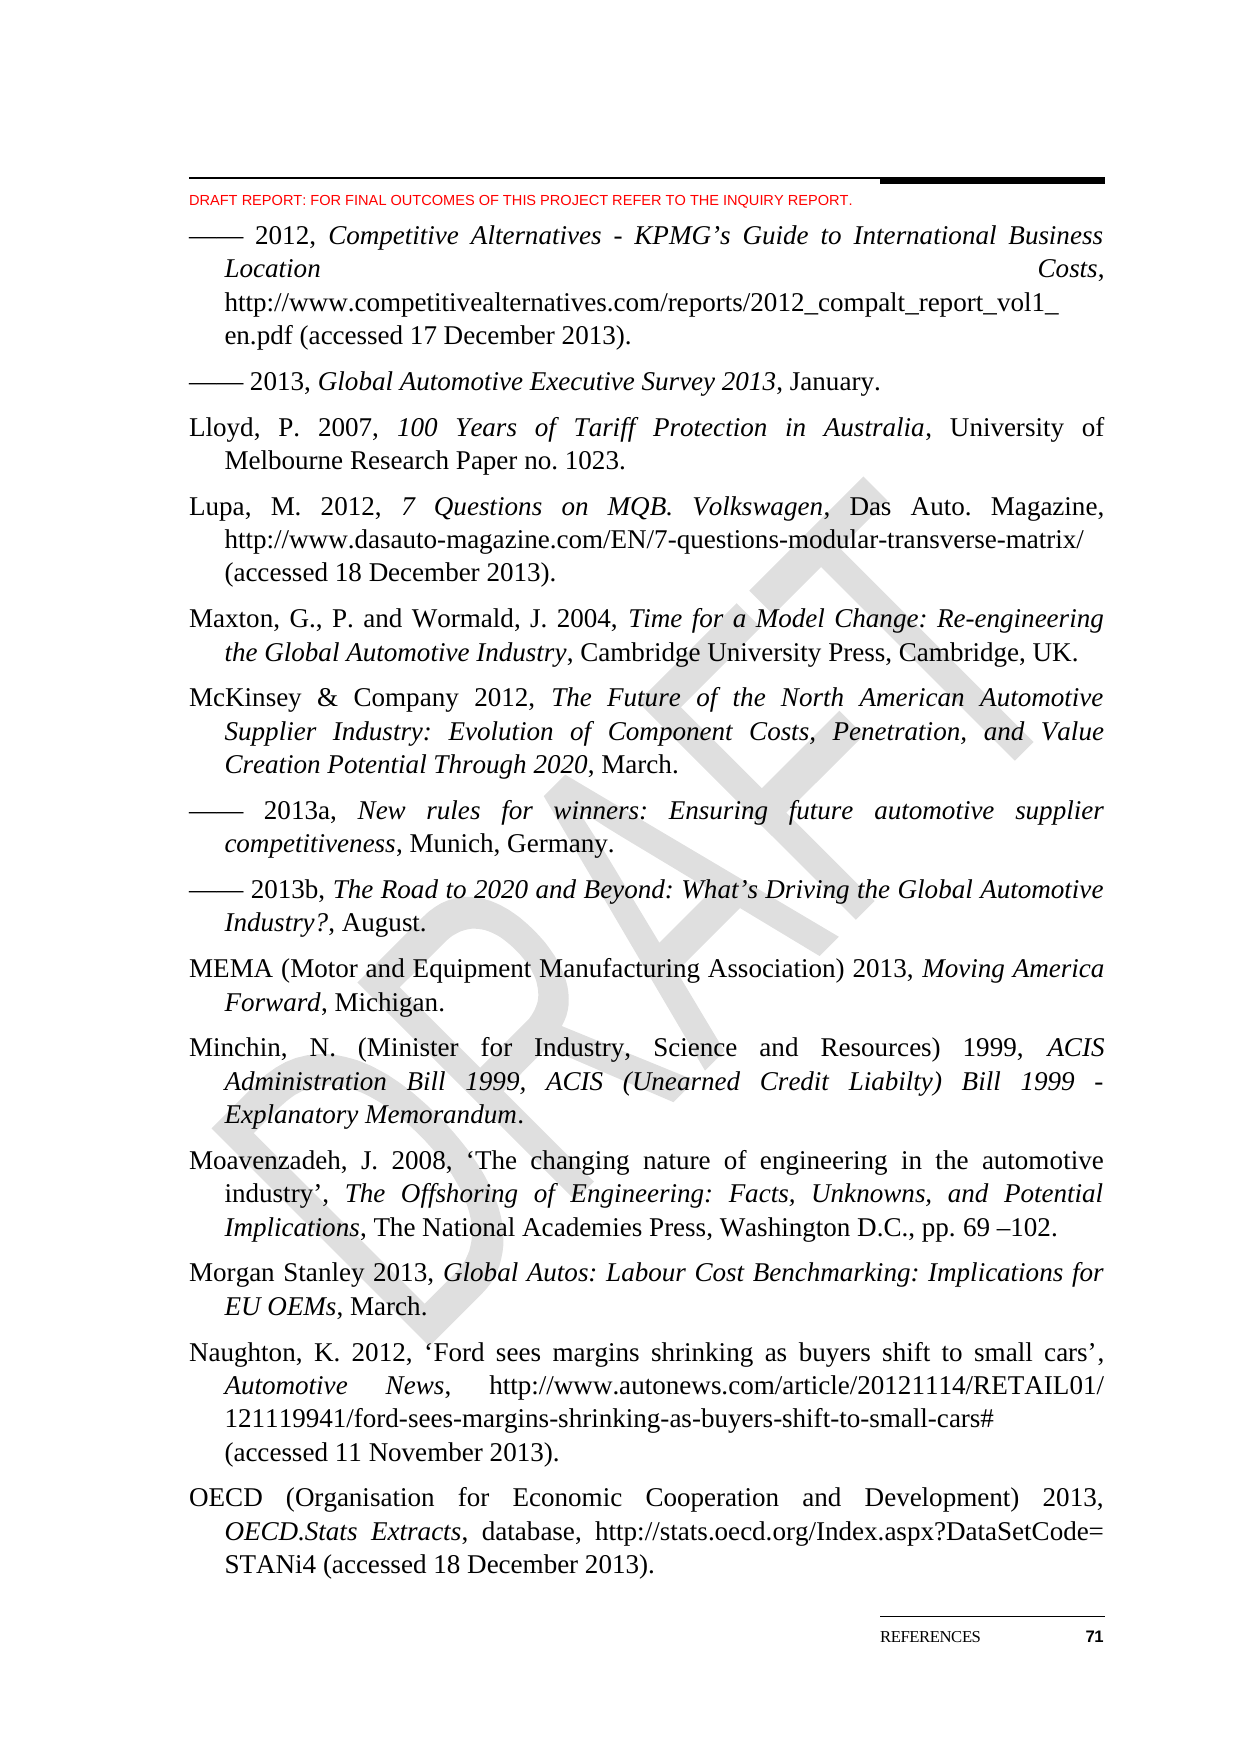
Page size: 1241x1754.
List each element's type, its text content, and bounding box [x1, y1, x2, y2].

text —— 2013, Global Automotive Executive Survey 2013, January. [189, 363, 1104, 396]
text Moavenzadeh, J. 2008, ‘The changing nature of engineering in the automotive industry’, The Offshoring of Engineering: Facts, Unknowns, and Potential Implications, The National Academies Press, Washington D.C., pp. 69 –102. [189, 1142, 1104, 1242]
text Minchin, N. (Minister for Industry, Science and Resources) 1999, ACIS Administration Bill 1999, ACIS (Unearned Credit Liabilty) Bill 1999 - Explanatory Memorandum. [189, 1029, 1104, 1129]
text MEMA (Motor and Equipment Manufacturing Association) 2013, Moving America Forward, Michigan. [189, 950, 1104, 1017]
text —— 2013a, New rules for winners: Ensuring future automotive supplier competitiveness, Munich, Germany. [189, 792, 1104, 858]
text —— 2012, Competitive Alternatives - KPMG’s Guide to International Business Location Costs, http://www.competitivealternatives.com/reports/2012_compalt_report_vol1_ en.pdf (accessed 17 December 2013). [189, 217, 1104, 350]
text Lloyd, P. 2007, 100 Years of Tariff Protection in Australia, University of Melbourne Research Paper no. 1023. [189, 408, 1104, 475]
text Morgan Stanley 2013, Global Autos: Labour Cost Benchmarking: Implications for EU OEMs, March. [189, 1254, 1104, 1321]
text Naughton, K. 2012, ‘Ford sees margins shrinking as buyers shift to small cars’, Automotive News, http://www.autonews.com/article/20121114/RETAIL01/ 121119941/ford-sees-margins-shrinking-as-buyers-shift-to-small-cars# (accessed 11 November 2013). [189, 1333, 1104, 1467]
text Lupa, M. 2012, 7 Questions on MQB. Volkswagen, Das Auto. Magazine, http://www.dasauto-magazine.com/EN/7-questions-modular-transverse-matrix/ (accessed 18 December 2013). [189, 488, 1104, 588]
text Maxton, G., P. and Wormald, J. 2004, Time for a Model Change: Re-engineering the Global Automotive Industry, Cambridge University Press, Cambridge, UK. [189, 600, 1104, 667]
text —— 2013b, The Road to 2020 and Beyond: What’s Driving the Global Automotive Industry?, August. [189, 871, 1104, 938]
text McKinsey & Company 2012, The Future of the North American Automotive Supplier Industry: Evolution of Component Costs, Penetration, and Value Creation Potential Through 2020, March. [189, 679, 1104, 779]
text OECD (Organisation for Economic Cooperation and Development) 2013, OECD.Stats Extracts, database, http://stats.oecd.org/Index.aspx?DataSetCode= STANi4 (accessed 18 December 2013). [189, 1479, 1104, 1579]
